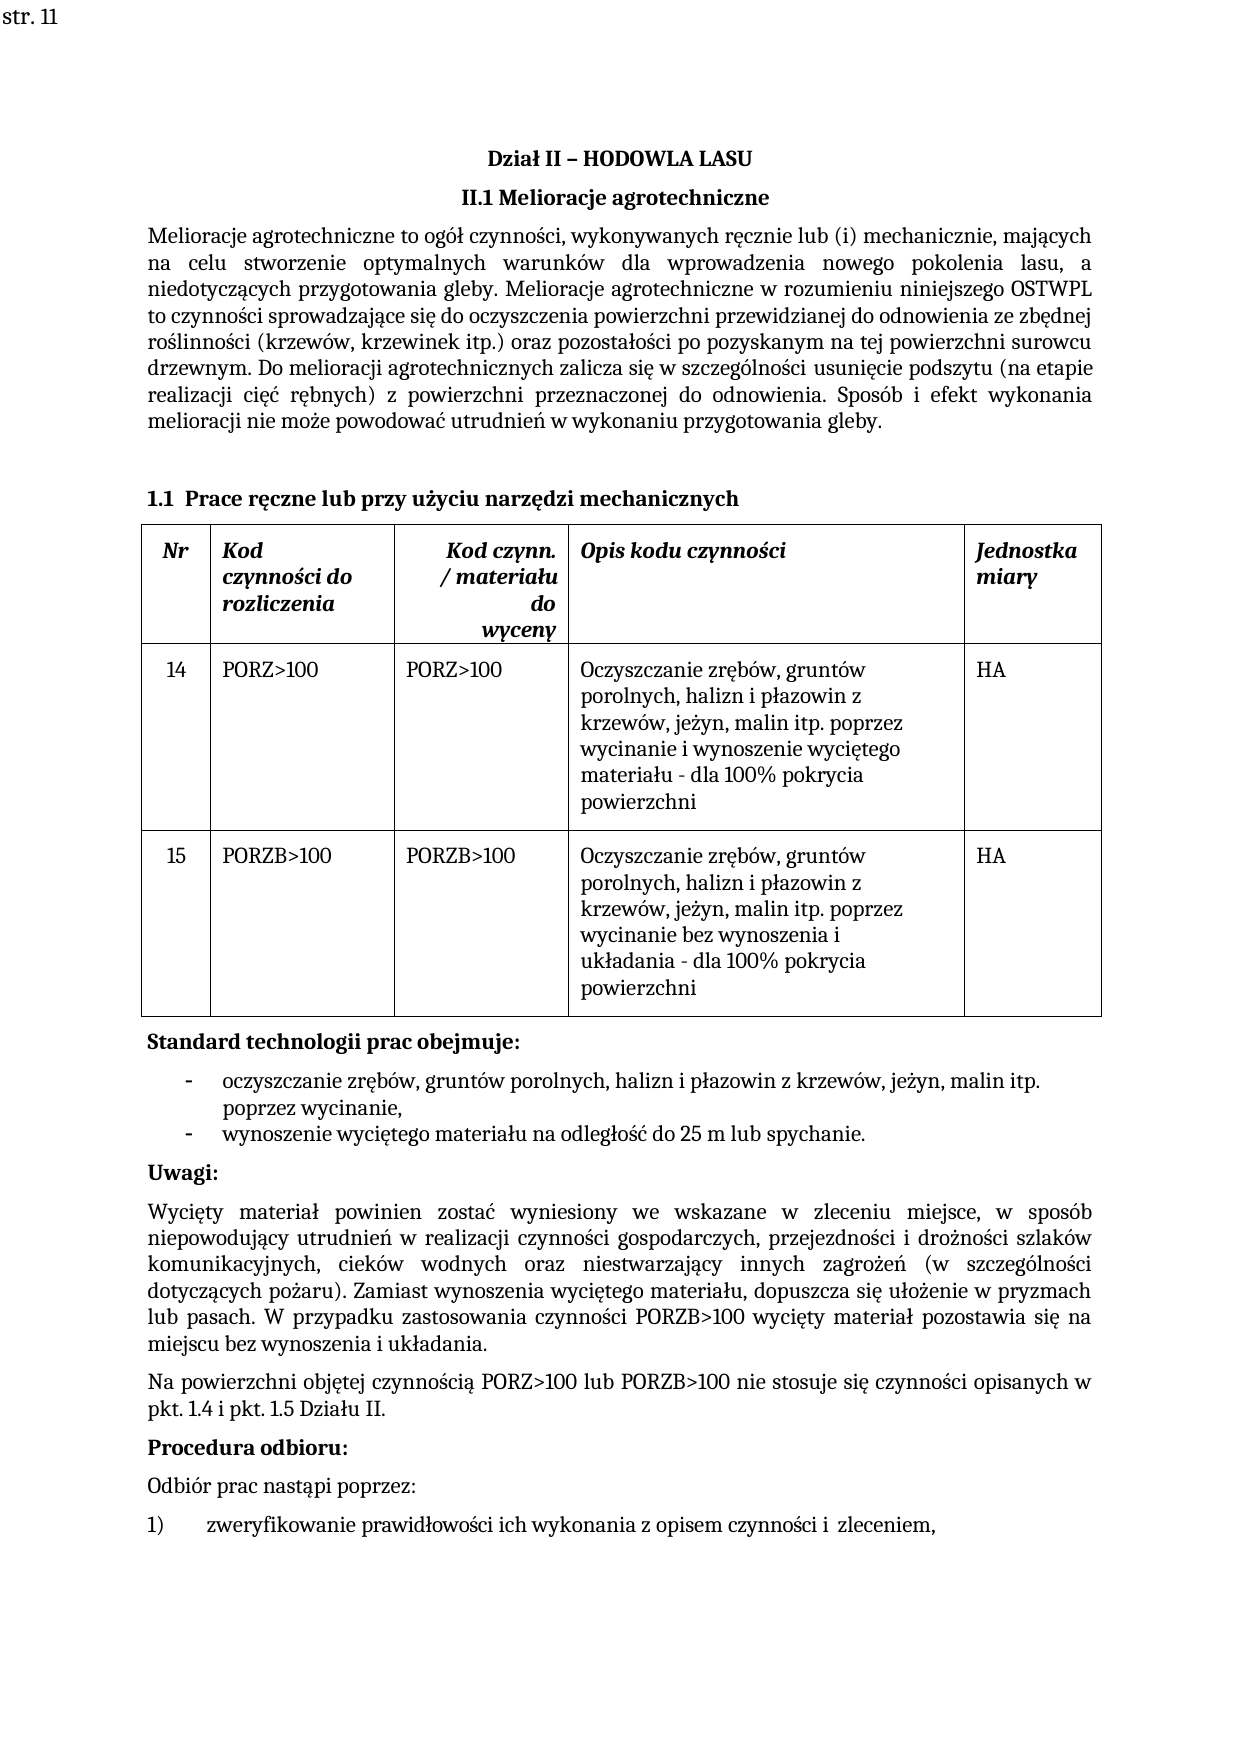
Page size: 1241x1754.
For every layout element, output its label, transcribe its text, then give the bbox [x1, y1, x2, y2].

subtitle Procedura odbioru: [147, 1434, 1119, 1461]
text Standard technologii prac obejmuje: [147, 1029, 1119, 1055]
subtitle Prace ręczne lub przy użyciu narzędzi mechanicznych [147, 486, 1119, 512]
text Na powierzchni objętej czynnością PORZ>100 lub PORZB>100 nie stosuje się czynności opisanych w pkt. 1.4 i pkt. 1.5 Działu II. [147, 1369, 1092, 1422]
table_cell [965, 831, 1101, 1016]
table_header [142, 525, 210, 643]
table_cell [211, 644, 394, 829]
text Odbiór prac nastąpi poprzez: [147, 1473, 1119, 1499]
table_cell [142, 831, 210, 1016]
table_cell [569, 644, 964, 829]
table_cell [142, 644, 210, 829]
text Melioracje agrotechniczne to ogół czynności, wykonywanych ręcznie lub (i) mechanicznie, mających na celu stworzenie optymalnych warunków dla wprowadzenia nowego pokolenia lasu, a niedotyczących przygotowania gleby. Melioracje agrotechniczne w rozumieniu niniejszego OSTWPL to czynności sprowadzające się do oczyszczenia powierzchni przewidzianej do odnowienia ze zbędnej roślinności (krzewów, krzewinek itp.) oraz pozostałości po pozyskanym na tej powierzchni surowcu drzewnym. Do melioracji agrotechnicznych zalicza się w szczególności usunięcie podszytu (na etapie realizacji cięć rębnych) z powierzchni przeznaczonej do odnowienia. Sposób i efekt wykonania melioracji nie może powodować utrudnień w wykonaniu przygotowania gleby. [147, 223, 1093, 434]
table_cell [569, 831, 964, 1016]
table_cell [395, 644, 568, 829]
subtitle Uwagi: [147, 1159, 1119, 1186]
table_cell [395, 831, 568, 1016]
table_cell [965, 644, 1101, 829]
list zweryfikowanie prawidłowości ich wykonania z opisem czynności i zleceniem, [147, 1512, 1119, 1538]
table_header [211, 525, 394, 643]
text II.1 Melioracje agrotechniczne [461, 184, 1119, 211]
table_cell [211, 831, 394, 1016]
subtitle Dział II – HODOWLA LASU [146, 146, 1094, 172]
list oczyszczanie zrębów, gruntów porolnych, halizn i płazowin z krzewów, jeżyn, malin itp. poprzez wycinanie, [185, 1068, 1093, 1121]
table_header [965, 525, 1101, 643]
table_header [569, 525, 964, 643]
list wynoszenie wyciętego materiału na odległość do 25 m lub spychanie. [185, 1121, 1119, 1147]
text Wycięty materiał powinien zostać wyniesiony we wskazane w zleceniu miejsce, w sposób niepowodujący utrudnień w realizacji czynności gospodarczych, przejezdności i drożności szlaków komunikacyjnych, cieków wodnych oraz niestwarzający innych zagrożeń (w szczególności dotyczących pożaru). Zamiast wynoszenia wyciętego materiału, dopuszcza się ułożenie w pryzmach lub pasach. W przypadku zastosowania czynności PORZB>100 wycięty materiał pozostawia się na miejscu bez wynoszenia i układania. [147, 1198, 1093, 1357]
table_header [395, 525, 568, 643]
